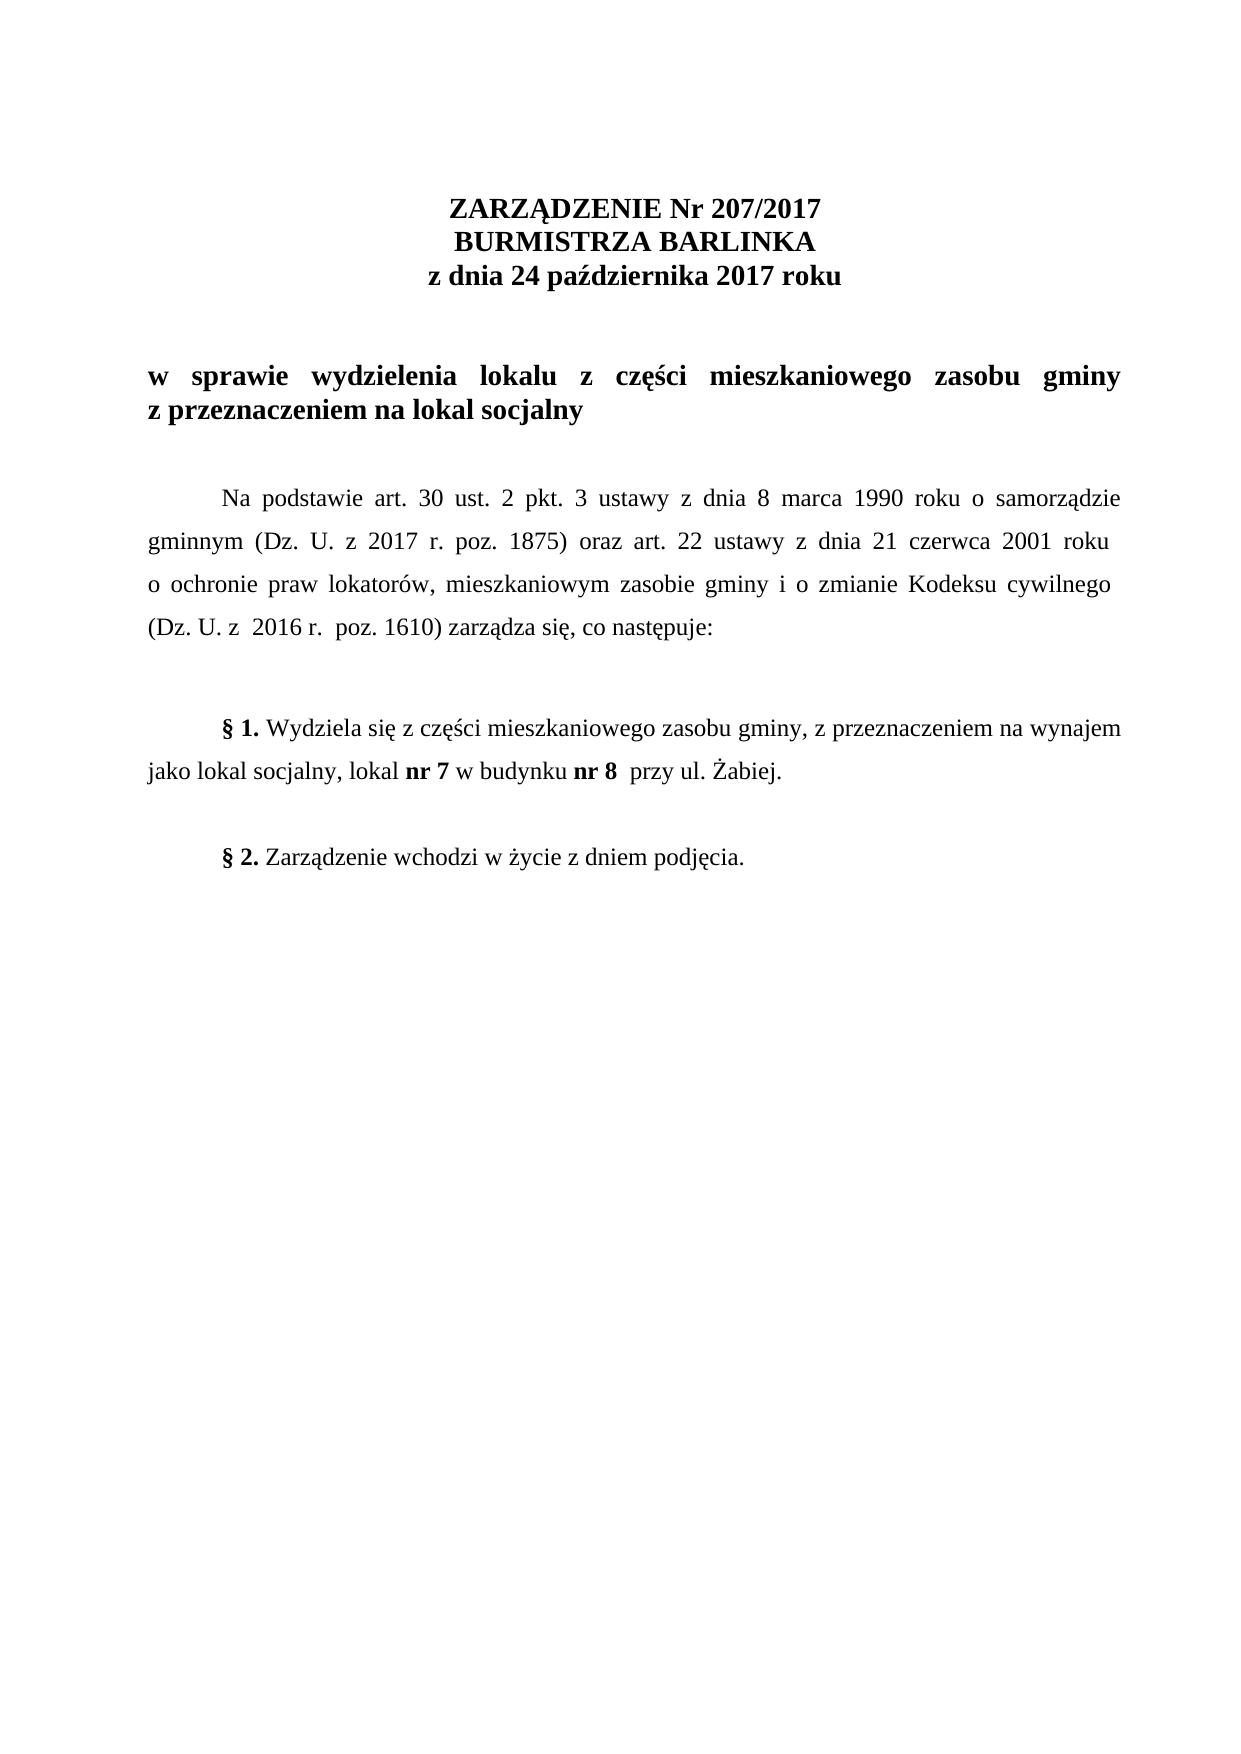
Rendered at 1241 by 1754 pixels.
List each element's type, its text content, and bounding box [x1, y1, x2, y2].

text ZARZĄDZENIE Nr 207/2017 [148, 191, 1122, 224]
text w sprawie wydzielenia lokalu z części mieszkaniowego zasobu gminy z przeznaczeniem na lokal socjalny [148, 358, 1122, 426]
text z dnia 24 października 2017 roku [148, 258, 1122, 291]
text § 1. Wydziela się z części mieszkaniowego zasobu gminy, z przeznaczeniem na wynajem jako lokal socjalny, lokal nr 7 w budynku nr 8 przy ul. Żabiej. [148, 713, 1122, 785]
text Na podstawie art. 30 ust. 2 pkt. 3 ustawy z dnia 8 marca 1990 roku o samorządzie gminnym (Dz. U. z 2017 r. poz. 1875) oraz art. 22 ustawy z dnia 21 czerwca 2001 roku o ochronie praw lokatorów, mieszkaniowym zasobie gminy i o zmianie Kodeksu cywilnego (Dz. U. z 2016 r. poz. 1610) zarządza się, co następuje: [148, 483, 1122, 641]
text BURMISTRZA BARLINKA [148, 224, 1122, 258]
text § 2. Zarządzenie wchodzi w życie z dniem podjęcia. [148, 842, 1122, 871]
